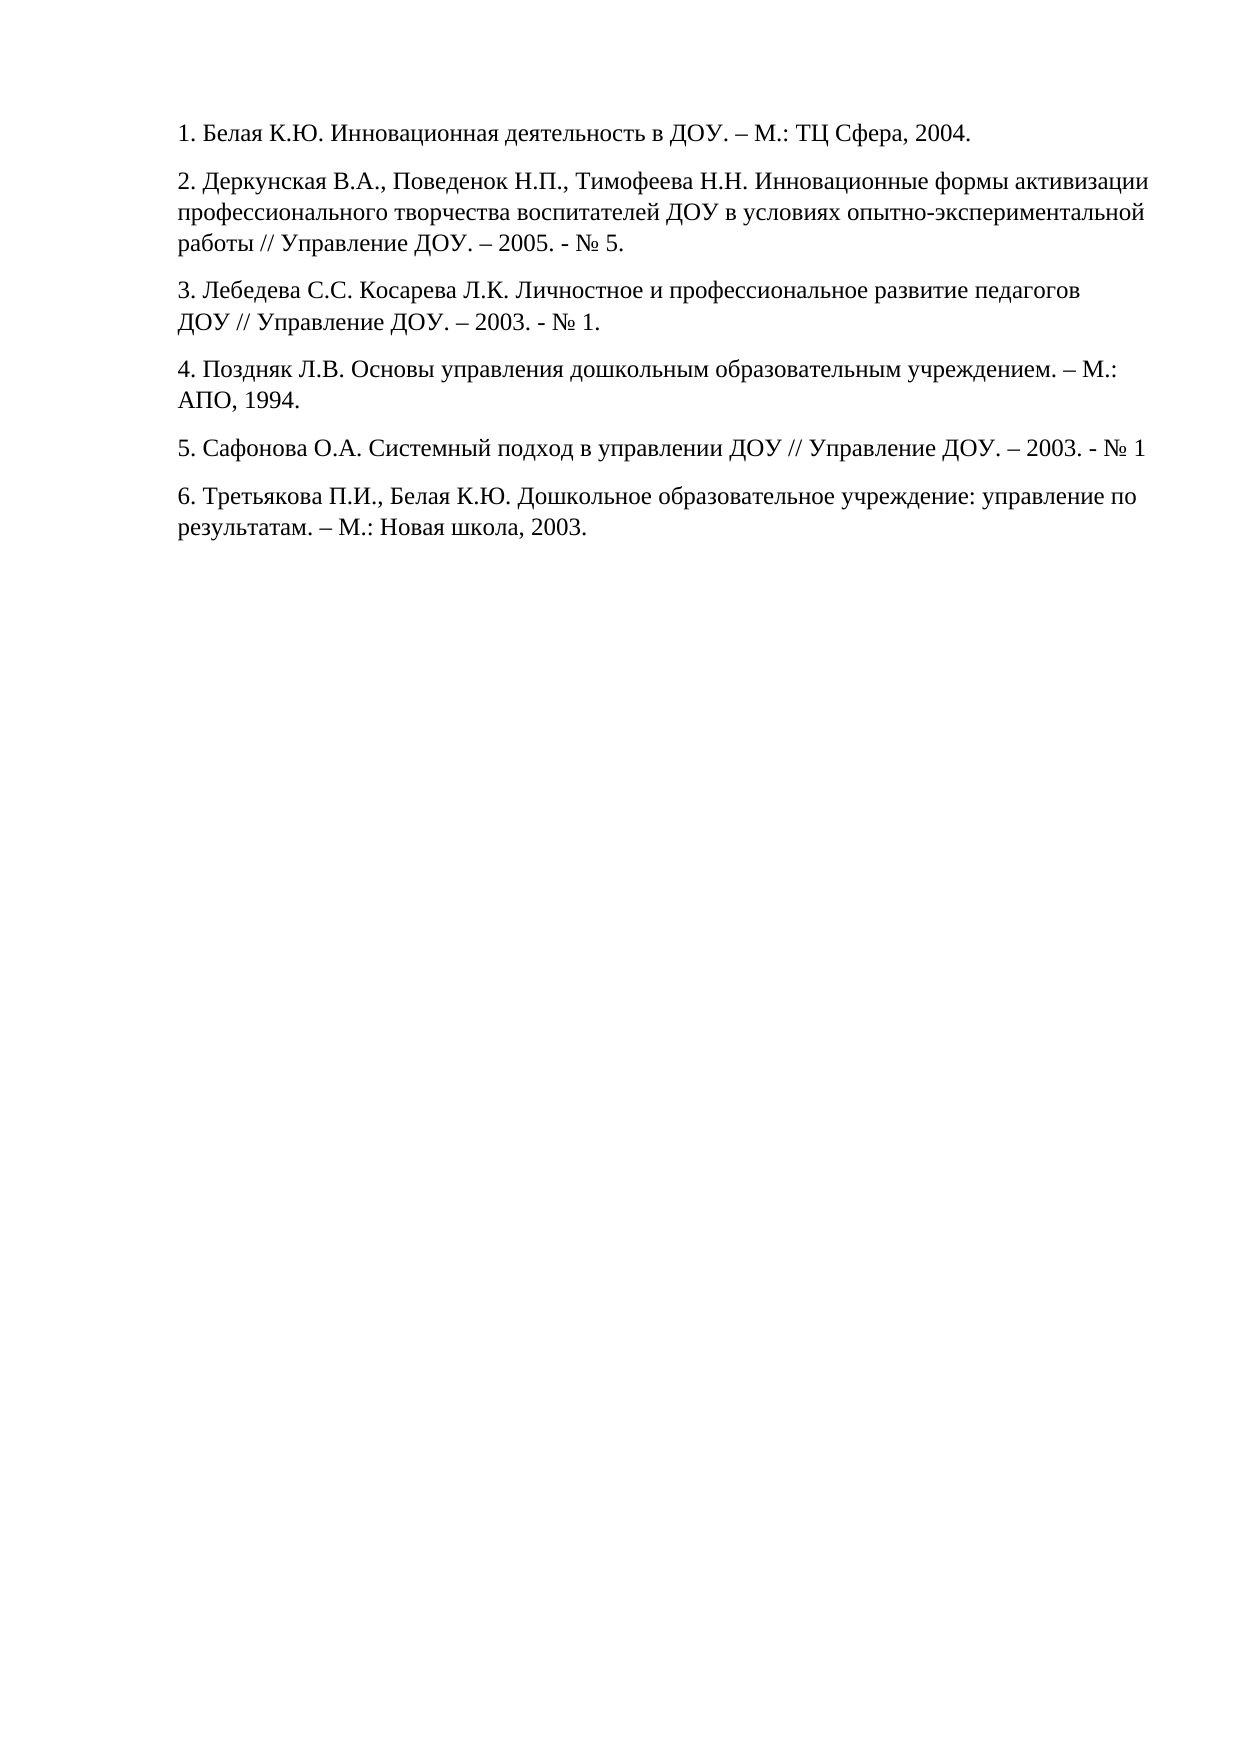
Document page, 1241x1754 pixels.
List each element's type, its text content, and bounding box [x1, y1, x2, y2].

text 6. Третьякова П.И., Белая К.Ю. Дошкольное образовательное учреждение: управление по результатам. – М.: Новая школа, 2003. [177, 481, 1152, 541]
text 3. Лебедева С.С. Косарева Л.К. Личностное и профессиональное развитие педагогов ДОУ // Управление ДОУ. – 2003. - № 1. [177, 276, 1152, 335]
text 2. Деркунская В.А., Поведенок Н.П., Тимофеева Н.Н. Инновационные формы активизации профессионального творчества воспитателей ДОУ в условиях опытно-экспериментальной работы // Управление ДОУ. – 2005. - № 5. [177, 166, 1152, 257]
text 1. Белая К.Ю. Инновационная деятельность в ДОУ. – М.: ТЦ Сфера, 2004. [177, 118, 1152, 147]
text 5. Сафонова О.А. Системный подход в управлении ДОУ // Управление ДОУ. – 2003. - № 1 [177, 433, 1152, 462]
text 4. Поздняк Л.В. Основы управления дошкольным образовательным учреждением. – М.: АПО, 1994. [177, 354, 1152, 414]
